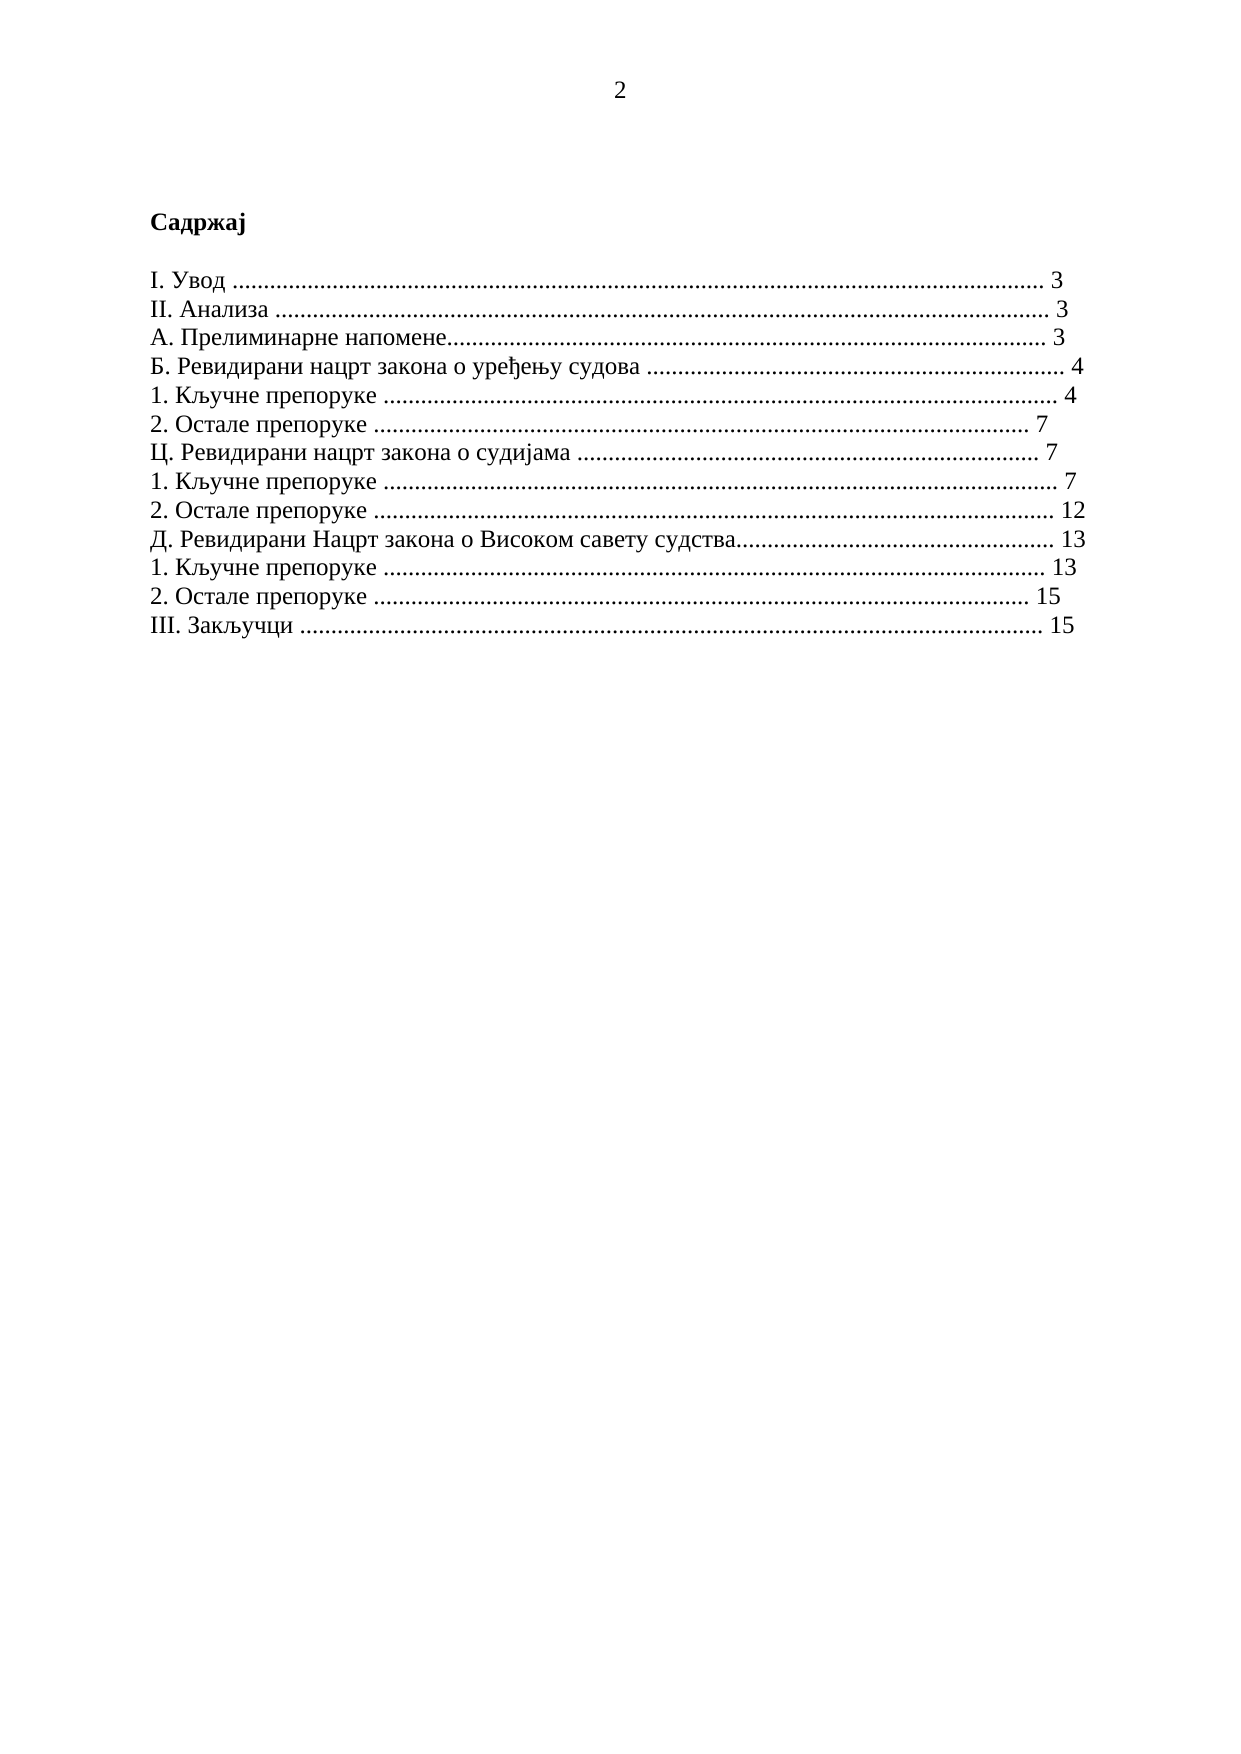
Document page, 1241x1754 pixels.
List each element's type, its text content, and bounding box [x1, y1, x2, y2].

text I. Увод .................................................................................................................................. 3 [150, 265, 1090, 294]
text II. Анализа ............................................................................................................................ 3 [150, 294, 1090, 322]
text 1. Кључне препоруке ............................................................................................................ 4 [150, 380, 1090, 409]
text III. Закључци ....................................................................................................................... 15 [150, 610, 1090, 639]
text 2. Остале препоруке ......................................................................................................... 15 [150, 581, 1090, 610]
text Садржај [150, 207, 1090, 236]
text А. Прелиминарне напомене................................................................................................ 3 [150, 322, 1090, 351]
text 2. Остале препоруке ......................................................................................................... 7 [150, 409, 1090, 437]
text Д. Ревидирани Нацрт закона о Високом савету судства................................................... 13 [150, 524, 1090, 552]
text Б. Ревидирани нацрт закона о уређењу судова ................................................................... 4 [150, 351, 1090, 380]
text 1. Кључне препоруке .......................................................................................................... 13 [150, 552, 1090, 581]
text Ц. Ревидирани нацрт закона о судијама .......................................................................... 7 [150, 437, 1090, 466]
text 2. Остале препоруке ............................................................................................................. 12 [150, 495, 1090, 524]
text 1. Кључне препоруке ............................................................................................................ 7 [150, 466, 1090, 495]
